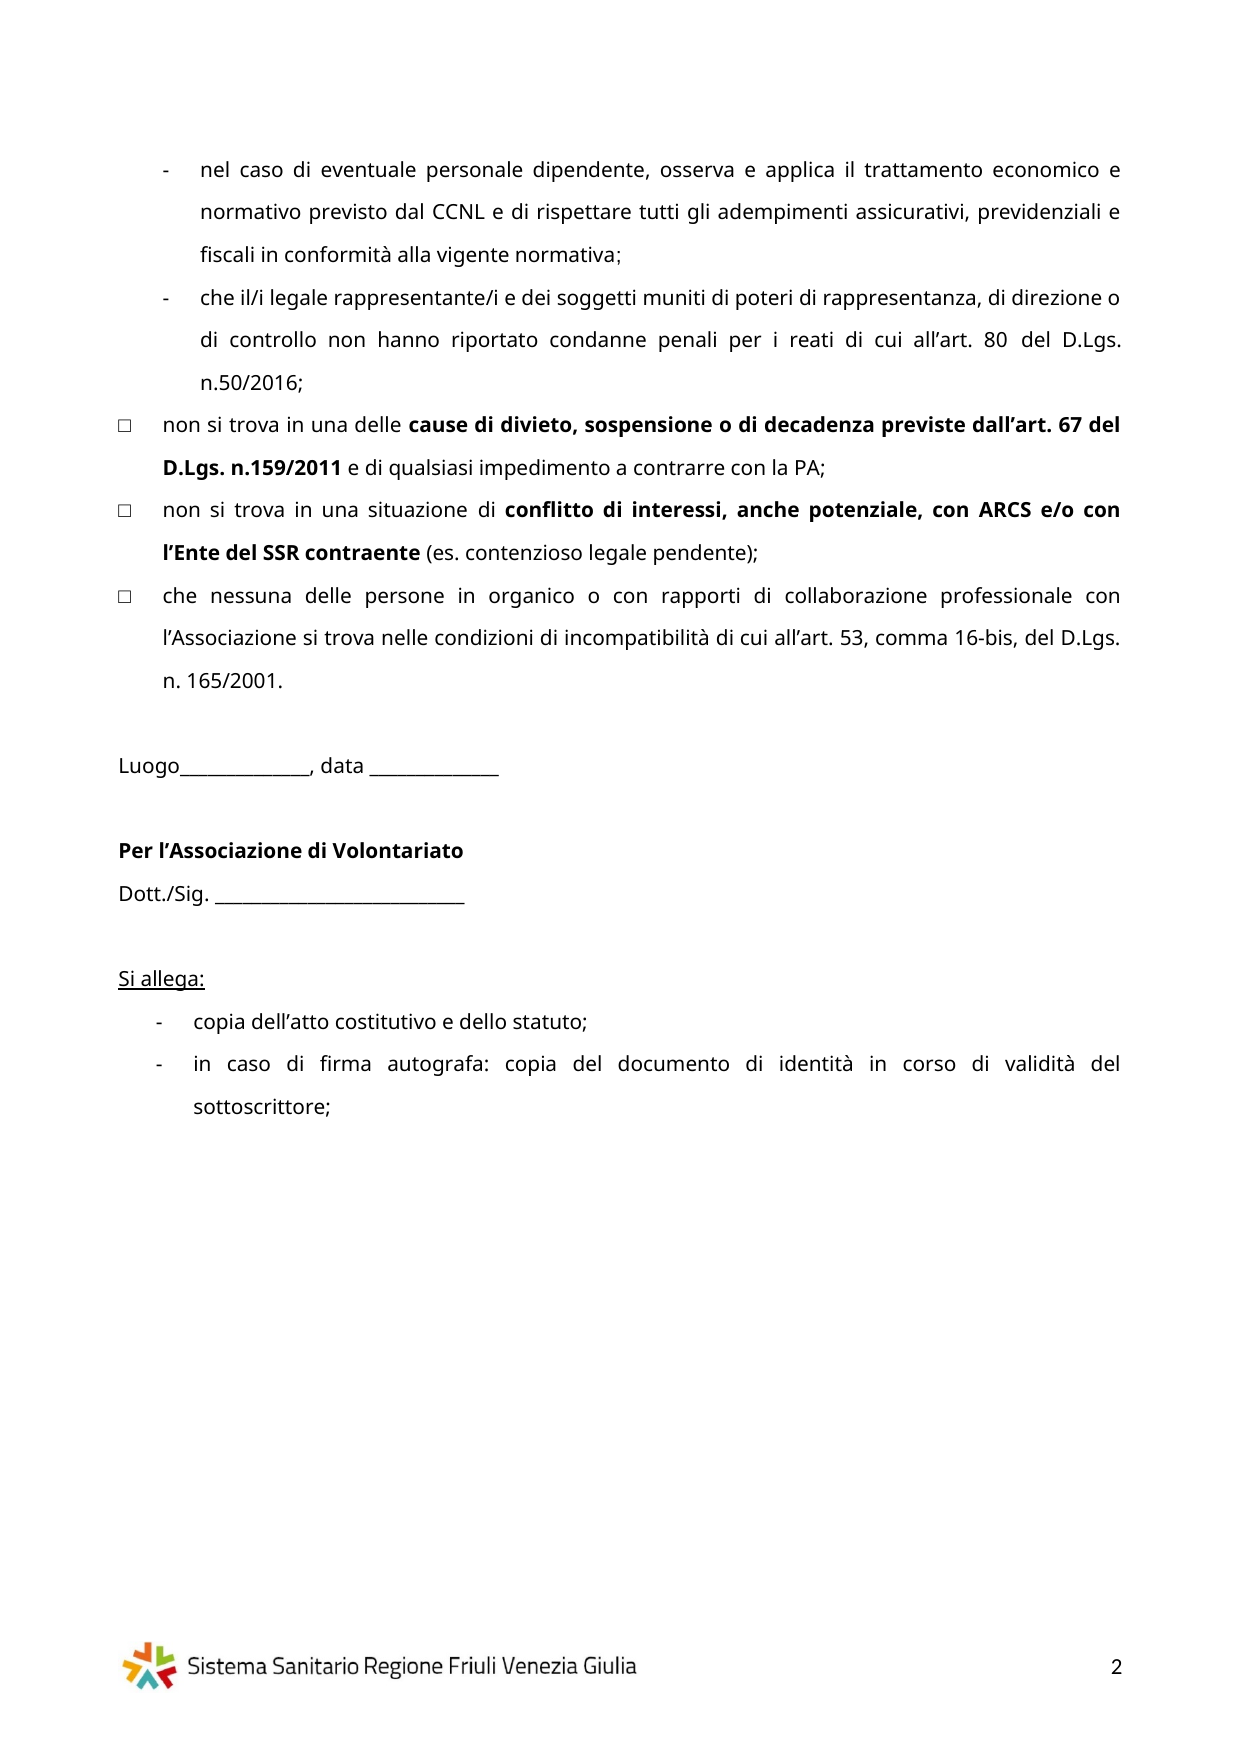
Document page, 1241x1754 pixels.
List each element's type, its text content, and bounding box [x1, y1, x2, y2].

list che il/i legale rappresentante/i e dei soggetti muniti di poteri di rappresentanza, di direzione o di controllo non hanno riportato condanne penali per i reati di cui all’art. 80 del D.Lgs. n.50/2016; [162, 283, 1122, 396]
list in caso di firma autografa: copia del documento di identità in corso di validità del sottoscrittore; [156, 1049, 1122, 1121]
text □ non si trova in una delle cause di divieto, sospensione o di decadenza previste dall’art. 67 del D.Lgs. n.159/2011 e di qualsiasi impedimento a contrarre con la PA; [118, 410, 1122, 481]
picture [118, 1641, 646, 1693]
text Per l’Associazione di Volontariato [118, 836, 1122, 865]
text Dott./Sig. ___________________________ [118, 879, 1122, 907]
list nel caso di eventuale personale dipendente, osserva e applica il trattamento economico e normativo previsto dal CCNL e di rispettare tutti gli adempimenti assicurativi, previdenziali e fiscali in conformità alla vigente normativa; [162, 155, 1122, 268]
text Si allega: [118, 964, 1122, 993]
text □ che nessuna delle persone in organico o con rapporti di collaborazione professionale con l’Associazione si trova nelle condizioni di incompatibilità di cui all’art. 53, comma 16-bis, del D.Lgs. n. 165/2001. [118, 581, 1122, 694]
text Luogo______________, data ______________ [118, 751, 1122, 780]
text □ non si trova in una situazione di conflitto di interessi, anche potenziale, con ARCS e/o con l’Ente del SSR contraente (es. contenzioso legale pendente); [118, 496, 1122, 567]
list copia dell’atto costitutivo e dello statuto; [156, 1007, 1122, 1035]
